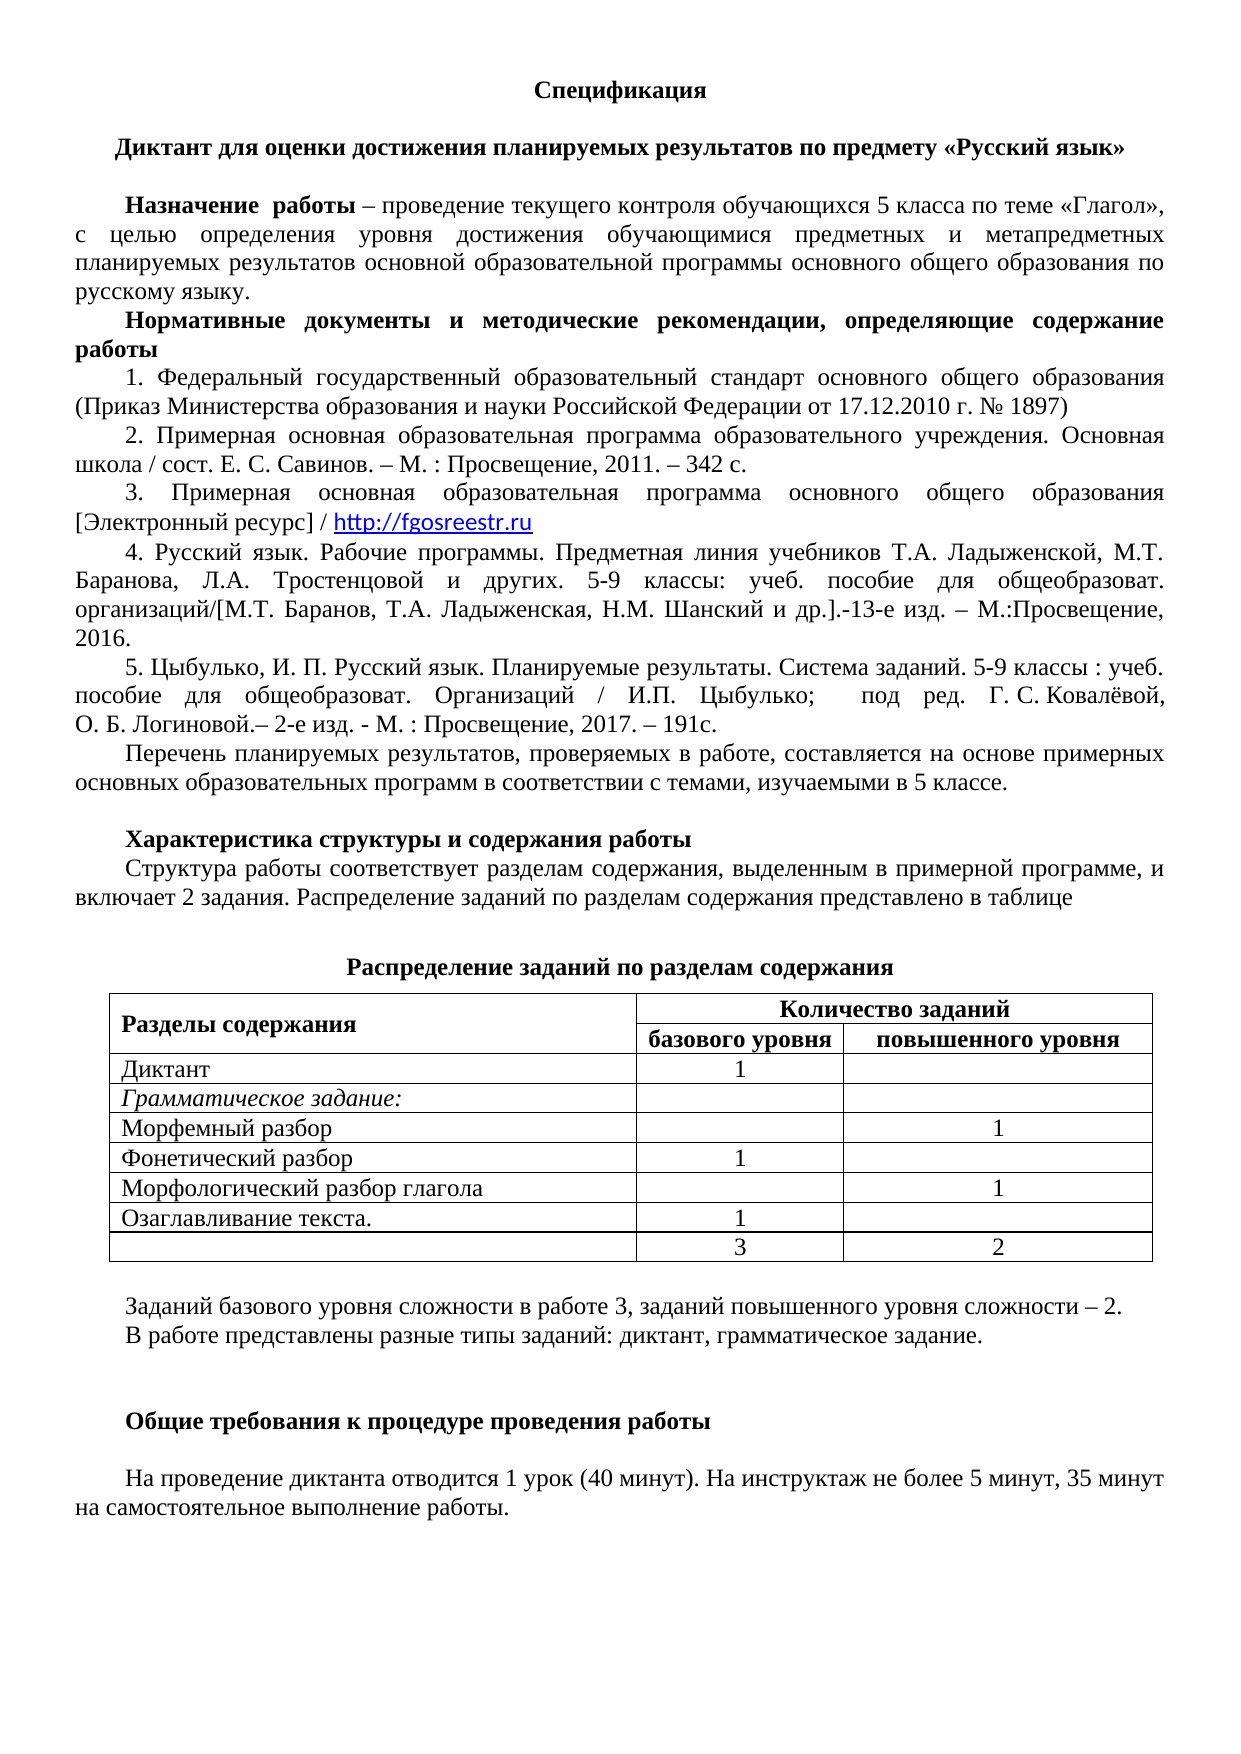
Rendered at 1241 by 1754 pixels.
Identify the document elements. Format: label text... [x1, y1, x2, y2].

table_cell Грамматическое задание: [110, 1084, 636, 1112]
table_cell 1 [844, 1173, 1152, 1202]
text 1. Федеральный государственный образовательный стандарт основного общего образования (Приказ Министерства образования и науки Российской Федерации от 17.12.2010 г. № 1897) [75, 362, 1165, 420]
text Назначение работы – проведение текущего контроля обучающихся 5 класса по теме «Глагол», с целью определения уровня достижения обучающимися предметных и метапредметных планируемых результатов основной образовательной программы основного общего образования по русскому языку. [75, 190, 1165, 305]
table_header Количество заданий [637, 994, 1152, 1023]
table_cell 1 [637, 1143, 843, 1172]
text 2. Примерная основная образовательная программа образовательного учреждения. Основная школа / сост. Е. С. Савинов. – М. : Просвещение, 2011. – 342 с. [75, 420, 1165, 477]
text В работе представлены разные типы заданий: диктант, грамматическое задание. [75, 1320, 1165, 1348]
table_cell [637, 1173, 843, 1202]
text Заданий базового уровня сложности в работе 3, заданий повышенного уровня сложности – 2. [75, 1291, 1165, 1320]
table_cell 1 [844, 1113, 1152, 1142]
table_cell [637, 1084, 843, 1112]
text Перечень планируемых результатов, проверяемых в работе, составляется на основе примерных основных образовательных программ в соответствии с темами, изучаемыми в 5 классе. [75, 738, 1165, 796]
table_cell Морфологический разбор глагола [110, 1173, 636, 1202]
text Характеристика структуры и содержания работы [75, 824, 1165, 853]
table_cell Диктант [110, 1054, 636, 1082]
text 3. Примерная основная образовательная программа основного общего образования [Электронный ресурс] / http://fgosreestr.ru [75, 477, 1165, 537]
table_cell [844, 1084, 1152, 1112]
text Нормативные документы и методические рекомендации, определяющие содержание работы [75, 305, 1165, 362]
table_cell 1 [637, 1203, 843, 1231]
table_cell Фонетический разбор [110, 1143, 636, 1172]
table_cell базового уровня [637, 1024, 843, 1053]
table_cell [844, 1054, 1152, 1082]
text Общие требования к процедуре проведения работы [75, 1406, 1165, 1435]
text Спецификация [75, 75, 1165, 104]
table_cell повышенного уровня [844, 1024, 1152, 1053]
table_cell [844, 1203, 1152, 1231]
text На проведение диктанта отводится 1 урок (40 минут). На инструктаж не более 5 минут, 35 минут на самостоятельное выполнение работы. [75, 1463, 1165, 1521]
text Диктант для оценки достижения планируемых результатов по предмету «Русский язык» [75, 132, 1165, 161]
text Структура работы соответствует разделам содержания, выделенным в примерной программе, и включает 2 задания. Распределение заданий по разделам содержания представлено в таблице [75, 853, 1165, 911]
table_cell Морфемный разбор [110, 1113, 636, 1142]
table_cell 1 [637, 1054, 843, 1082]
text 5. Цыбулько, И. П. Русский язык. Планируемые результаты. Система заданий. 5-9 классы : учеб. пособие для общеобразоват. Организаций / И.П. Цыбулько; под ред. Г. С. Ковалёвой, О. Б. Логиновой.– 2-е изд. - М. : Просвещение, 2017. – 191с. [75, 652, 1165, 738]
table_cell [844, 1143, 1152, 1172]
table_cell [637, 1113, 843, 1142]
table_cell Озаглавливание текста. [110, 1203, 636, 1231]
table_cell 2 [844, 1233, 1152, 1261]
text Распределение заданий по разделам содержания [75, 952, 1165, 981]
table_cell [110, 1233, 636, 1261]
text 4. Русский язык. Рабочие программы. Предметная линия учебников Т.А. Ладыженской, М.Т. Баранова, Л.А. Тростенцовой и других. 5-9 классы: учеб. пособие для общеобразоват. организаций/[М.Т. Баранов, Т.А. Ладыженская, Н.М. Шанский и др.].-13-е изд. – М.:Просвещение, 2016. [75, 537, 1165, 652]
table_cell 3 [637, 1233, 843, 1261]
table_header Разделы содержания [110, 994, 636, 1053]
